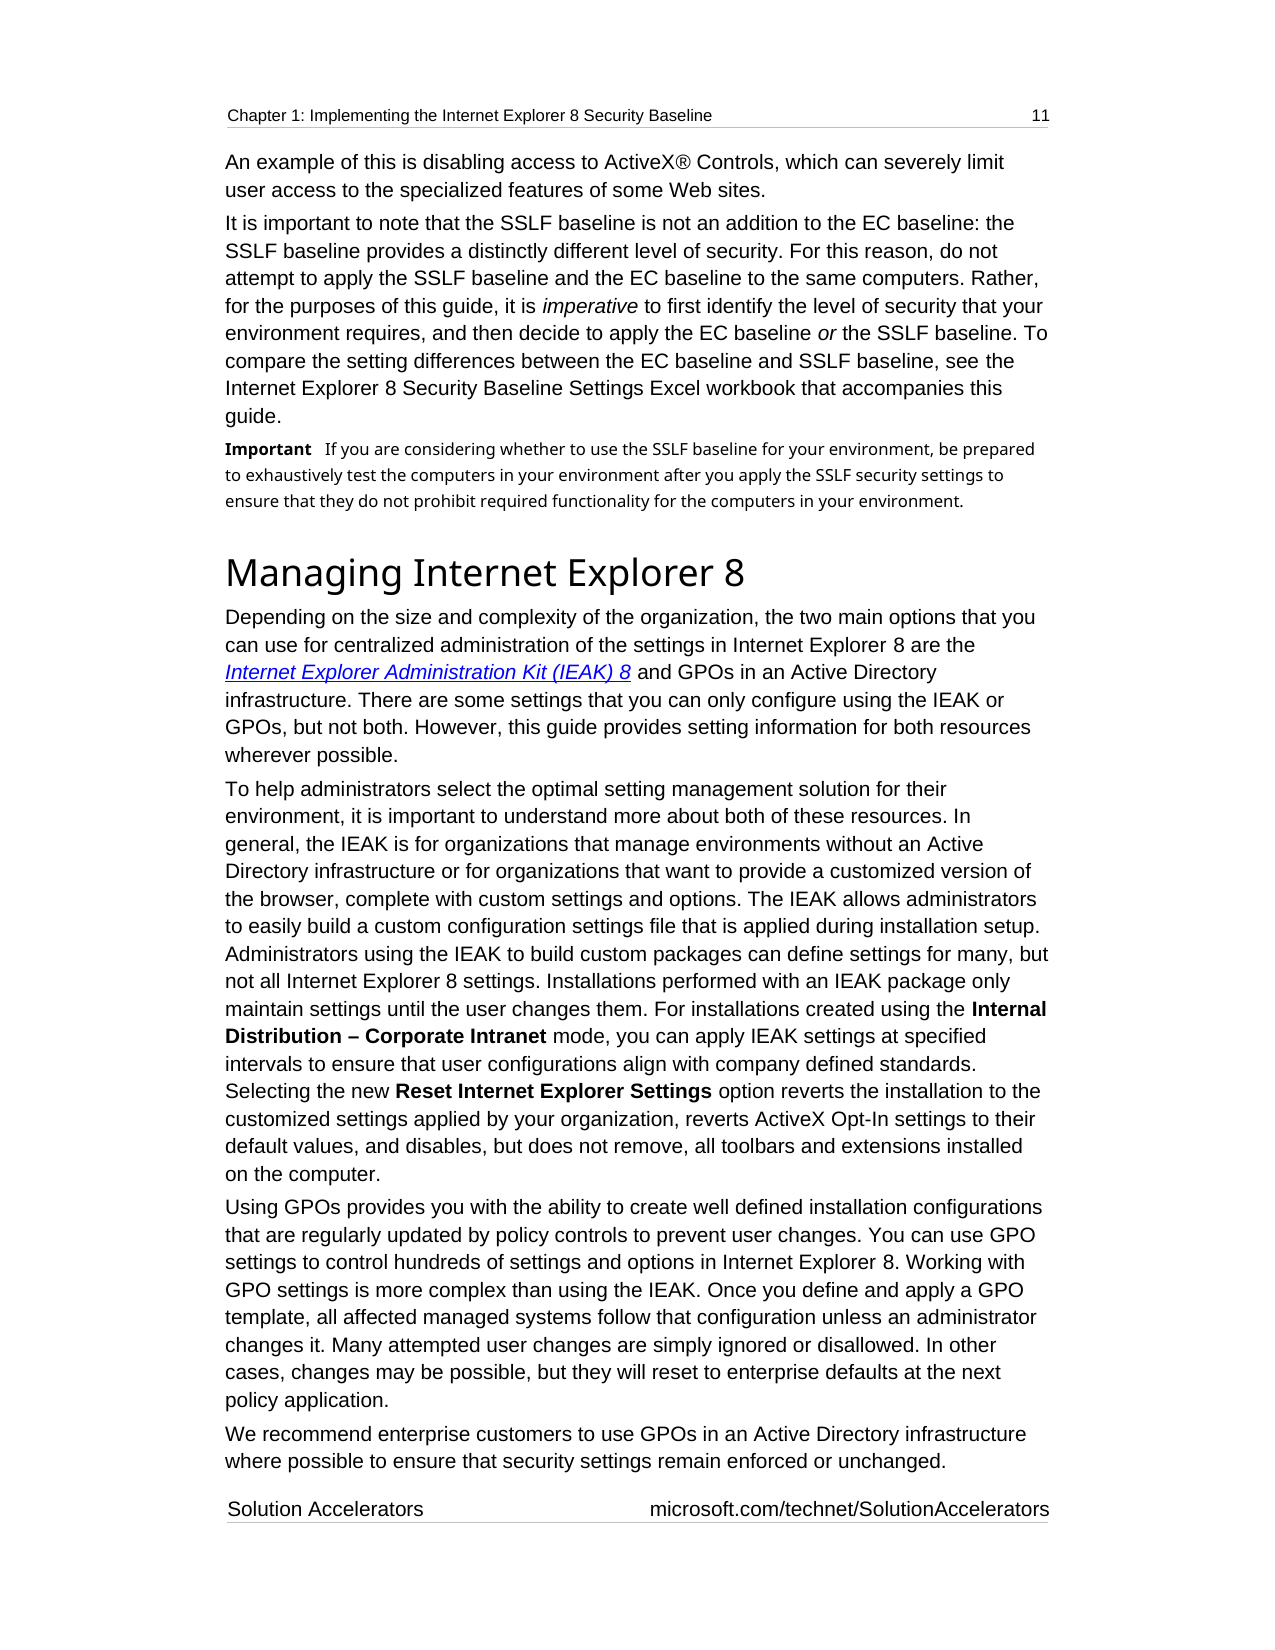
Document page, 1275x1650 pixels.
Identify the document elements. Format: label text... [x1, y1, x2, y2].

text To help administrators select the optimal setting management solution for their environment, it is important to understand more about both of these resources. In general, the IEAK is for organizations that manage environments without an Active Directory infrastructure or for organizations that want to provide a customized version of the browser, complete with custom settings and options. The IEAK allows administrators to easily build a custom configuration settings file that is applied during installation setup. Administrators using the IEAK to build custom packages can define settings for many, but not all Internet Explorer 8 settings. Installations performed with an IEAK package only maintain settings until the user changes them. For installations created using the Internal Distribution – Corporate Intranet mode, you can apply IEAK settings at specified intervals to ensure that user configurations align with company defined standards. Selecting the new Reset Internet Explorer Settings option reverts the installation to the customized settings applied by your organization, reverts ActiveX Opt-In settings to their default values, and disables, but does not remove, all toolbars and extensions installed on the computer. [225, 776, 1050, 1185]
text Using GPOs provides you with the ability to create well defined installation configurations that are regularly updated by policy controls to prevent user changes. You can use GPO settings to control hundreds of settings and options in Internet Explorer 8. Working with GPO settings is more complex than using the IEAK. Once you define and apply a GPO template, all affected managed systems follow that configuration unless an administrator changes it. Many attempted user changes are simply ignored or disallowed. In other cases, changes may be possible, but they will reset to enterprise defaults at the next policy application. [225, 1195, 1050, 1412]
text Important If you are considering whether to use the SSLF baseline for your environment, be prepared to exhaustively test the computers in your environment after you apply the SSLF security settings to ensure that they do not prohibit required functionality for the computers in your environment. [225, 437, 1050, 512]
text Depending on the size and complexity of the organization, the two main options that you can use for centralized administration of the settings in Internet Explorer 8 are the Internet Explorer Administration Kit (IEAK) 8 and GPOs in an Active Directory infrastructure. There are some settings that you can only configure using the IEAK or GPOs, but not both. However, this guide provides setting information for both resources wherever possible. [225, 605, 1050, 767]
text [225, 150, 1050, 201]
text We recommend enterprise customers to use GPOs in an Active Directory infrastructure where possible to ensure that security settings remain enforced or unchanged. [225, 1421, 1050, 1473]
subtitle Managing Internet Explorer 8 [225, 553, 1050, 595]
text It is important to note that the SSLF baseline is not an addition to the EC baseline: the SSLF baseline provides a distinctly different level of security. For this reason, do not attempt to apply the SSLF baseline and the EC baseline to the same computers. Rather, for the purposes of this guide, it is imperative to first identify the level of security that your environment requires, and then decide to apply the EC baseline or the SSLF baseline. To compare the setting differences between the EC baseline and SSLF baseline, see the Internet Explorer 8 Security Baseline Settings Excel workbook that accompanies this guide. [225, 211, 1050, 428]
